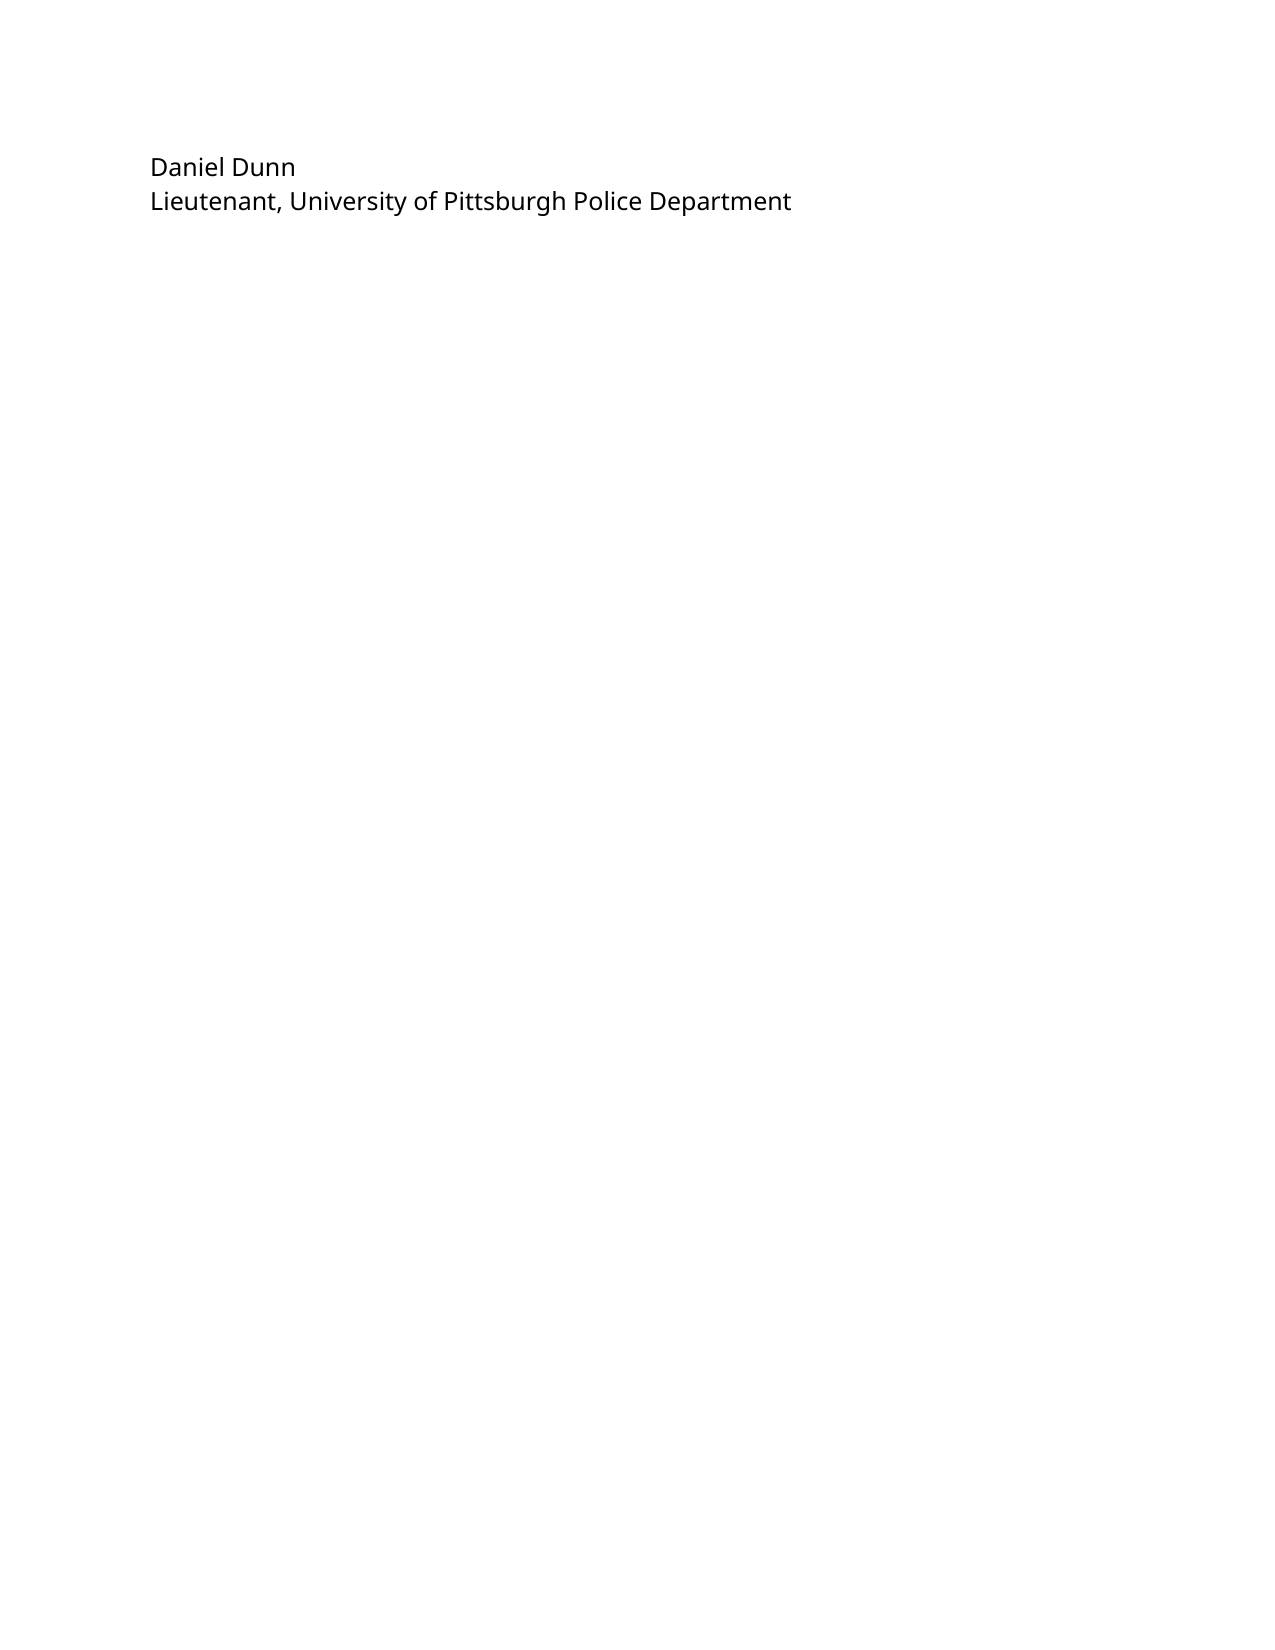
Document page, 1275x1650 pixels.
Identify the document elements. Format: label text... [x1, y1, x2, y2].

text Daniel Dunn [150, 150, 1125, 184]
text Lieutenant, University of Pittsburgh Police Department [150, 184, 1125, 218]
